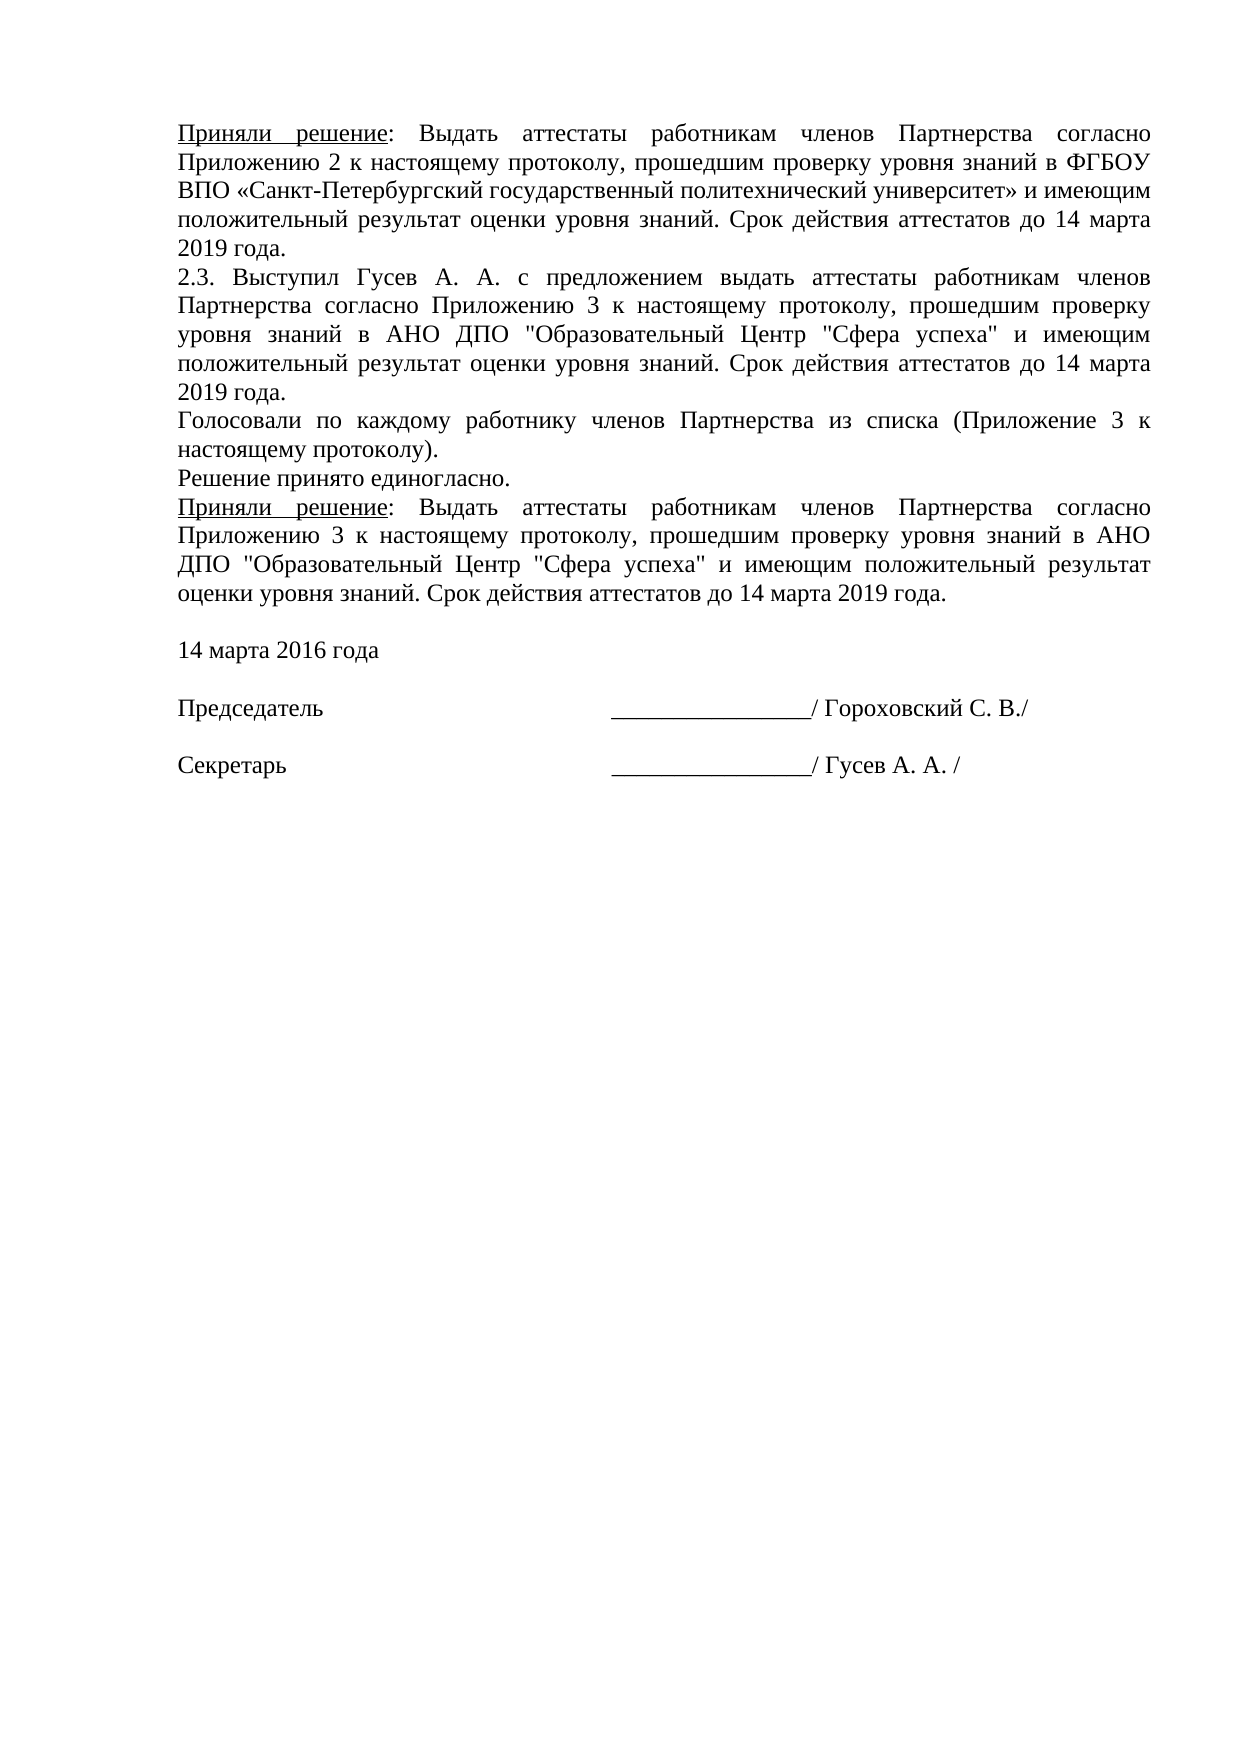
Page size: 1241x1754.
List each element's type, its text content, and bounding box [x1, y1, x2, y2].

text Решение принято единогласно. [177, 463, 1152, 492]
text Секретарь ________________/ Гусев А. А. / [177, 751, 1152, 779]
text Голосовали по каждому работнику членов Партнерства из списка (Приложение 3 к настоящему протоколу). [177, 406, 1152, 463]
text Приняли решение: Выдать аттестаты работникам членов Партнерства согласно Приложению 2 к настоящему протоколу, прошедшим проверку уровня знаний в ФГБОУ ВПО «Санкт-Петербургский государственный политехнический университет» и имеющим положительный результат оценки уровня знаний. Срок действия аттестатов до 14 марта 2019 года. [177, 118, 1152, 262]
text 2.3. Выступил Гусев А. А. с предложением выдать аттестаты работникам членов Партнерства согласно Приложению 3 к настоящему протоколу, прошедшим проверку уровня знаний в АНО ДПО "Образовательный Центр "Сфера успеха" и имеющим положительный результат оценки уровня знаний. Срок действия аттестатов до 14 марта 2019 года. [177, 262, 1152, 406]
text Приняли решение: Выдать аттестаты работникам членов Партнерства согласно Приложению 3 к настоящему протоколу, прошедшим проверку уровня знаний в АНО ДПО "Образовательный Центр "Сфера успеха" и имеющим положительный результат оценки уровня знаний. Срок действия аттестатов до 14 марта 2019 года. [177, 492, 1152, 607]
text 14 марта 2016 года [177, 636, 1152, 664]
text Председатель ________________/ Гороховский С. В. / [177, 693, 1152, 722]
